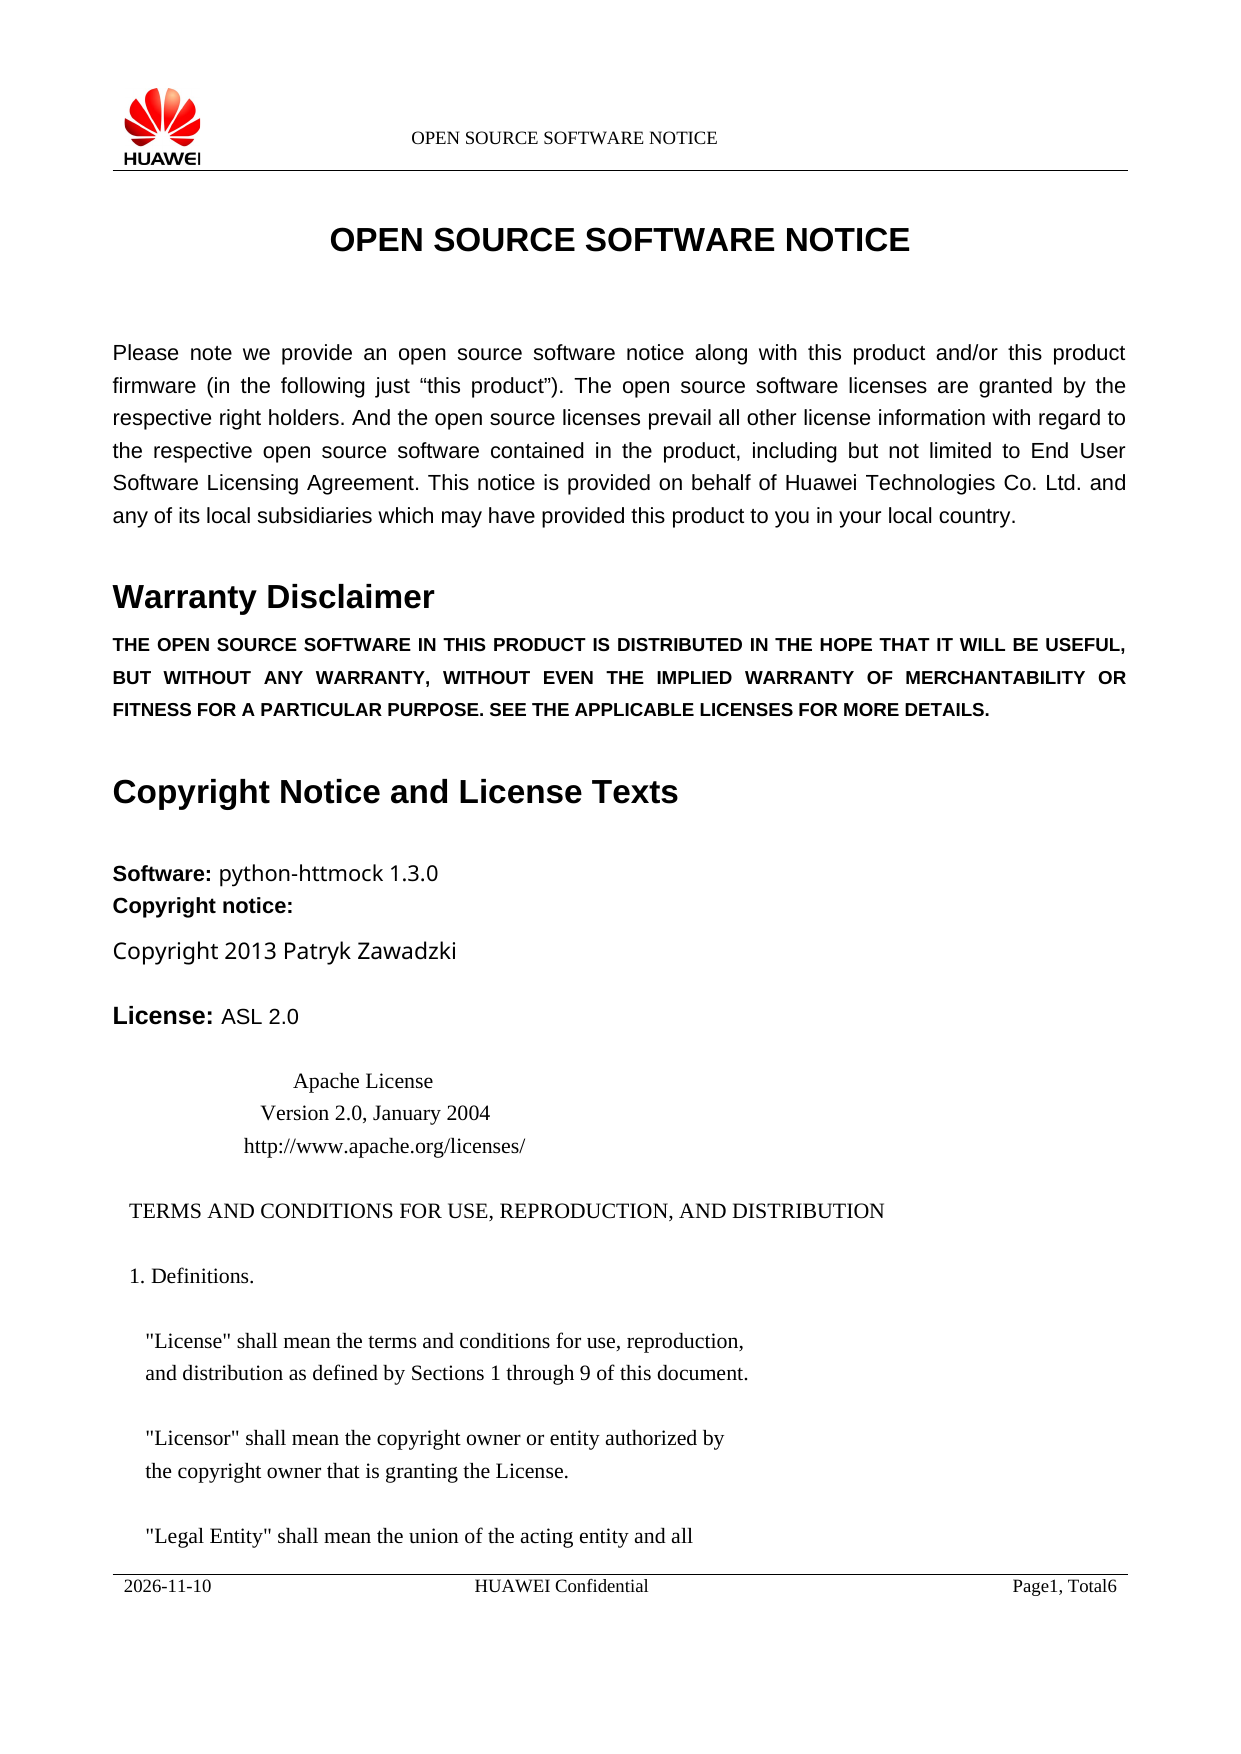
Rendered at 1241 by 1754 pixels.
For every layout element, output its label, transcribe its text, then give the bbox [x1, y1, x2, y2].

title Software: python-httmock 1.3.0 [112, 856, 1128, 889]
text Warranty Disclaimer [112, 564, 1128, 629]
picture [124, 88, 201, 165]
text Copyright 2013 Patryk Zawadzki [112, 934, 1128, 999]
text Copyright Notice and License Texts [112, 759, 1128, 824]
text Please note we provide an open source software notice along with this product and/or this product firmware (in the following just “this product”). The open source software licenses are granted by the respective right holders. And the open source licenses prevail all other license information with regard to the respective open source software contained in the product, including but not limited to End User Software Licensing Agreement. This notice is provided on behalf of Huawei Technologies Co. Ltd. and any of its local subsidiaries which may have provided this product to you in your local country. [112, 336, 1128, 531]
text OPEN SOURCE SOFTWARE NOTICE [112, 206, 1128, 271]
text License: ASL 2.0 [112, 999, 1128, 1031]
text Copyright notice: [112, 889, 1128, 921]
text The open source software in this product is distributed in the hope that it will be useful, but WITHOUT ANY WARRANTY, without even the implied warranty of MERCHANTABILITY or FITNESS FOR A PARTICULAR PURPOSE. See the applicable licenses for more details. [112, 629, 1128, 726]
